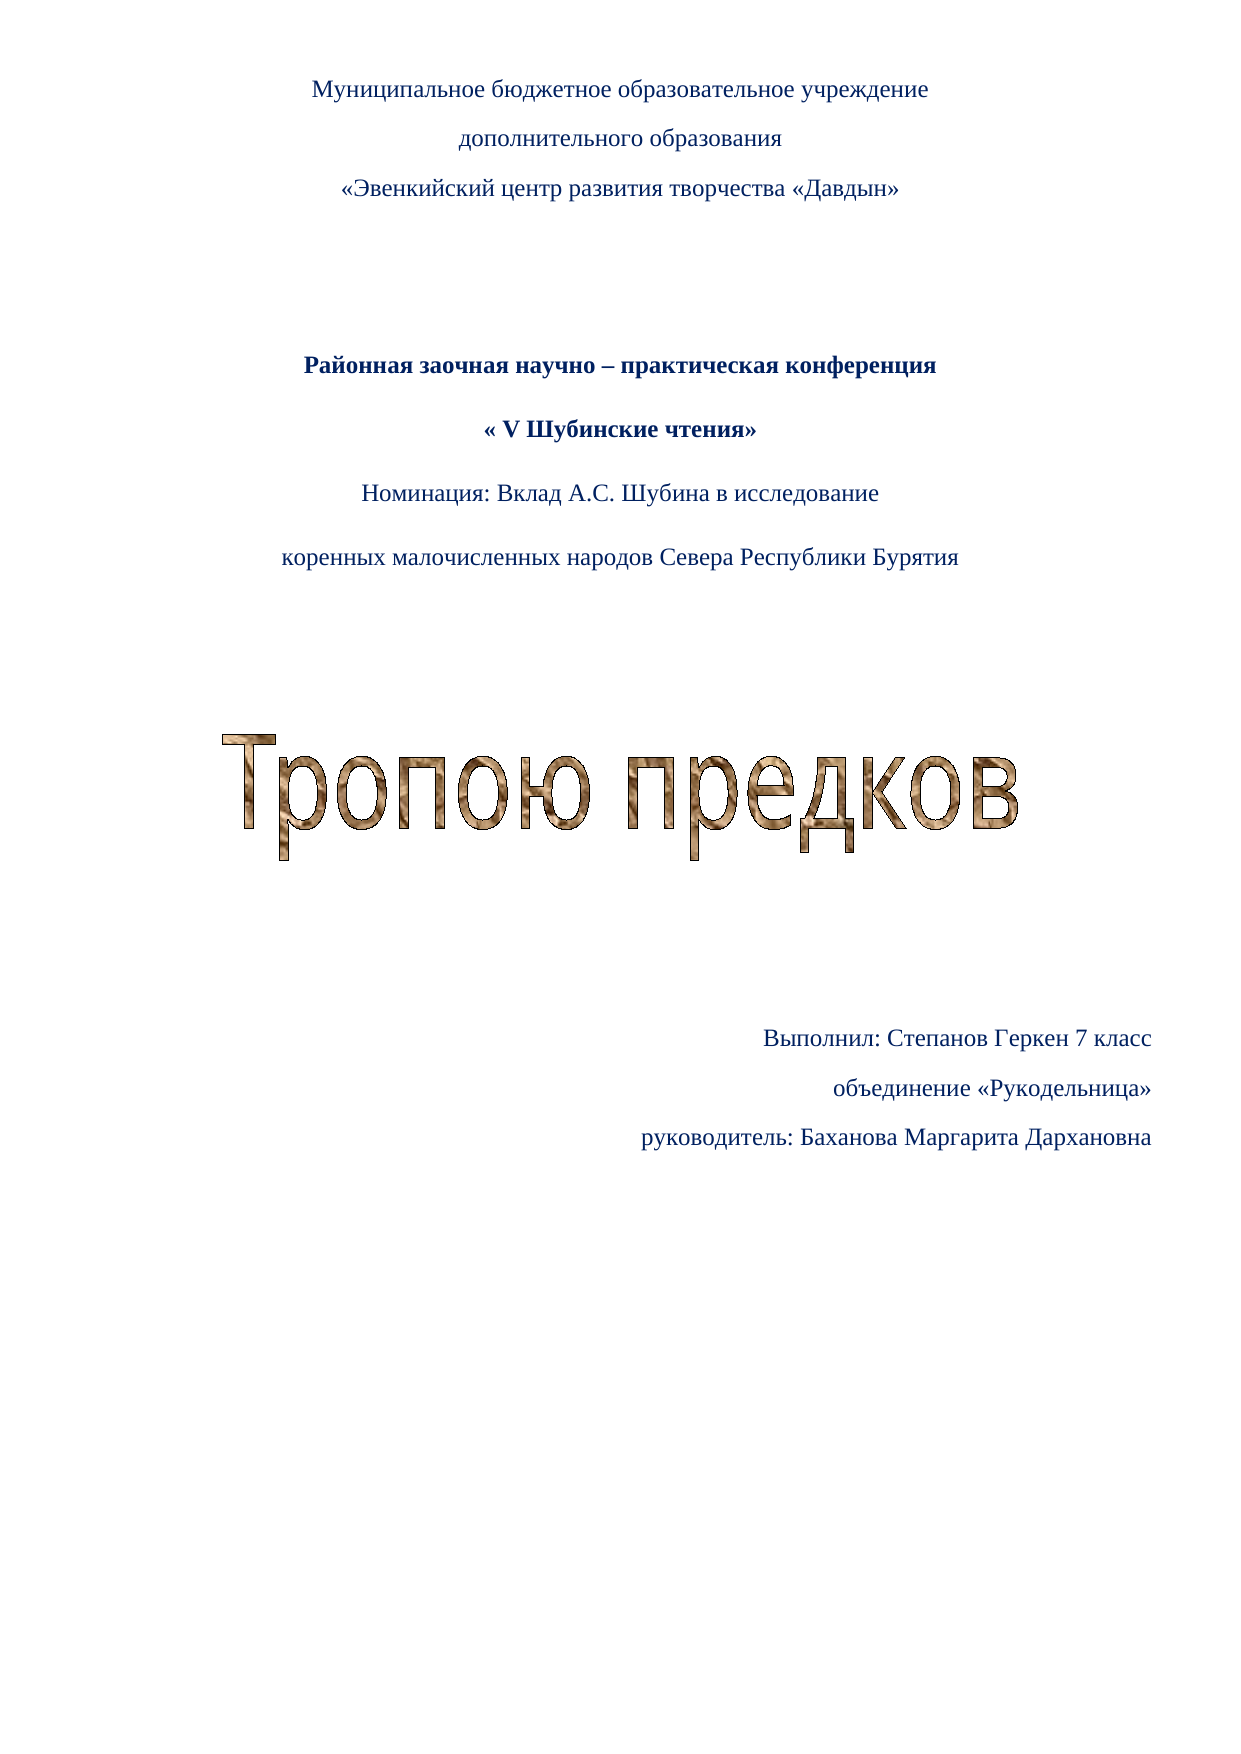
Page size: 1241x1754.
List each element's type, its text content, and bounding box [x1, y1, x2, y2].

picture [864, 758, 872, 828]
text дополнительного образования [89, 123, 1152, 152]
picture [223, 735, 275, 828]
text коренных малочисленных народов Севера Республики Бурятия [89, 542, 1152, 571]
text Выполнил: Степанов Геркен 7 класс [89, 1023, 1152, 1052]
text руководитель: Баханова Маргарита Дархановна [89, 1122, 1152, 1151]
text Номинация: Вклад А.С. Шубина в исследование [89, 478, 1152, 507]
picture [629, 758, 673, 828]
text «Эвенкийский центр развития творчества «Давдын» [89, 173, 1152, 202]
text Муниципальное бюджетное образовательное учреждение [89, 74, 1152, 103]
text « V Шубинские чтения» [89, 414, 1152, 443]
picture [747, 756, 794, 829]
picture [400, 758, 444, 828]
picture [337, 756, 387, 829]
picture [974, 757, 1018, 828]
picture [910, 756, 959, 829]
text Районная заочная научно – практическая конференция [89, 351, 1152, 379]
picture [873, 757, 907, 828]
picture [280, 756, 327, 860]
picture [522, 756, 590, 829]
picture [691, 756, 738, 860]
picture [458, 756, 508, 829]
text объединение «Рукодельница» [89, 1073, 1152, 1101]
picture [801, 758, 853, 852]
